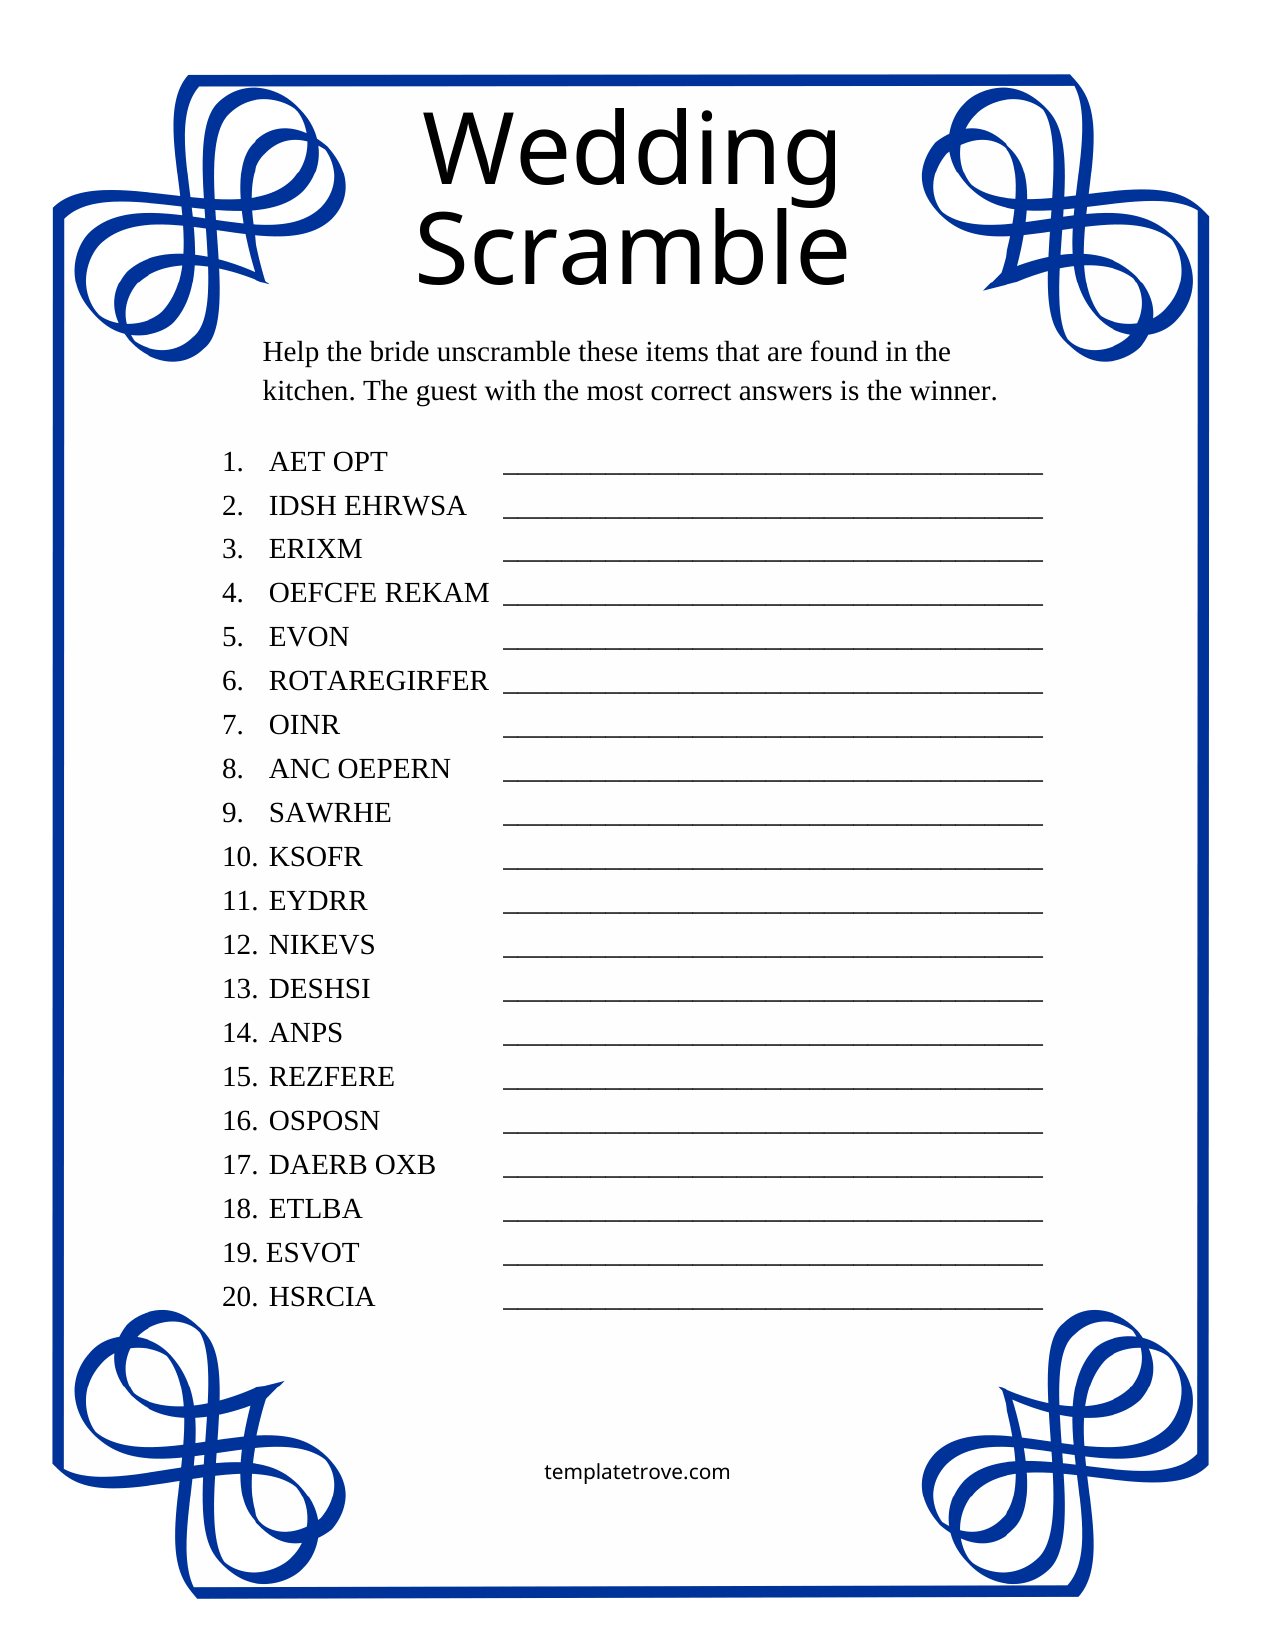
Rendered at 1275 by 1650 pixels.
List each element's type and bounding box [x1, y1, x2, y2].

picture [41, 62, 1221, 1607]
